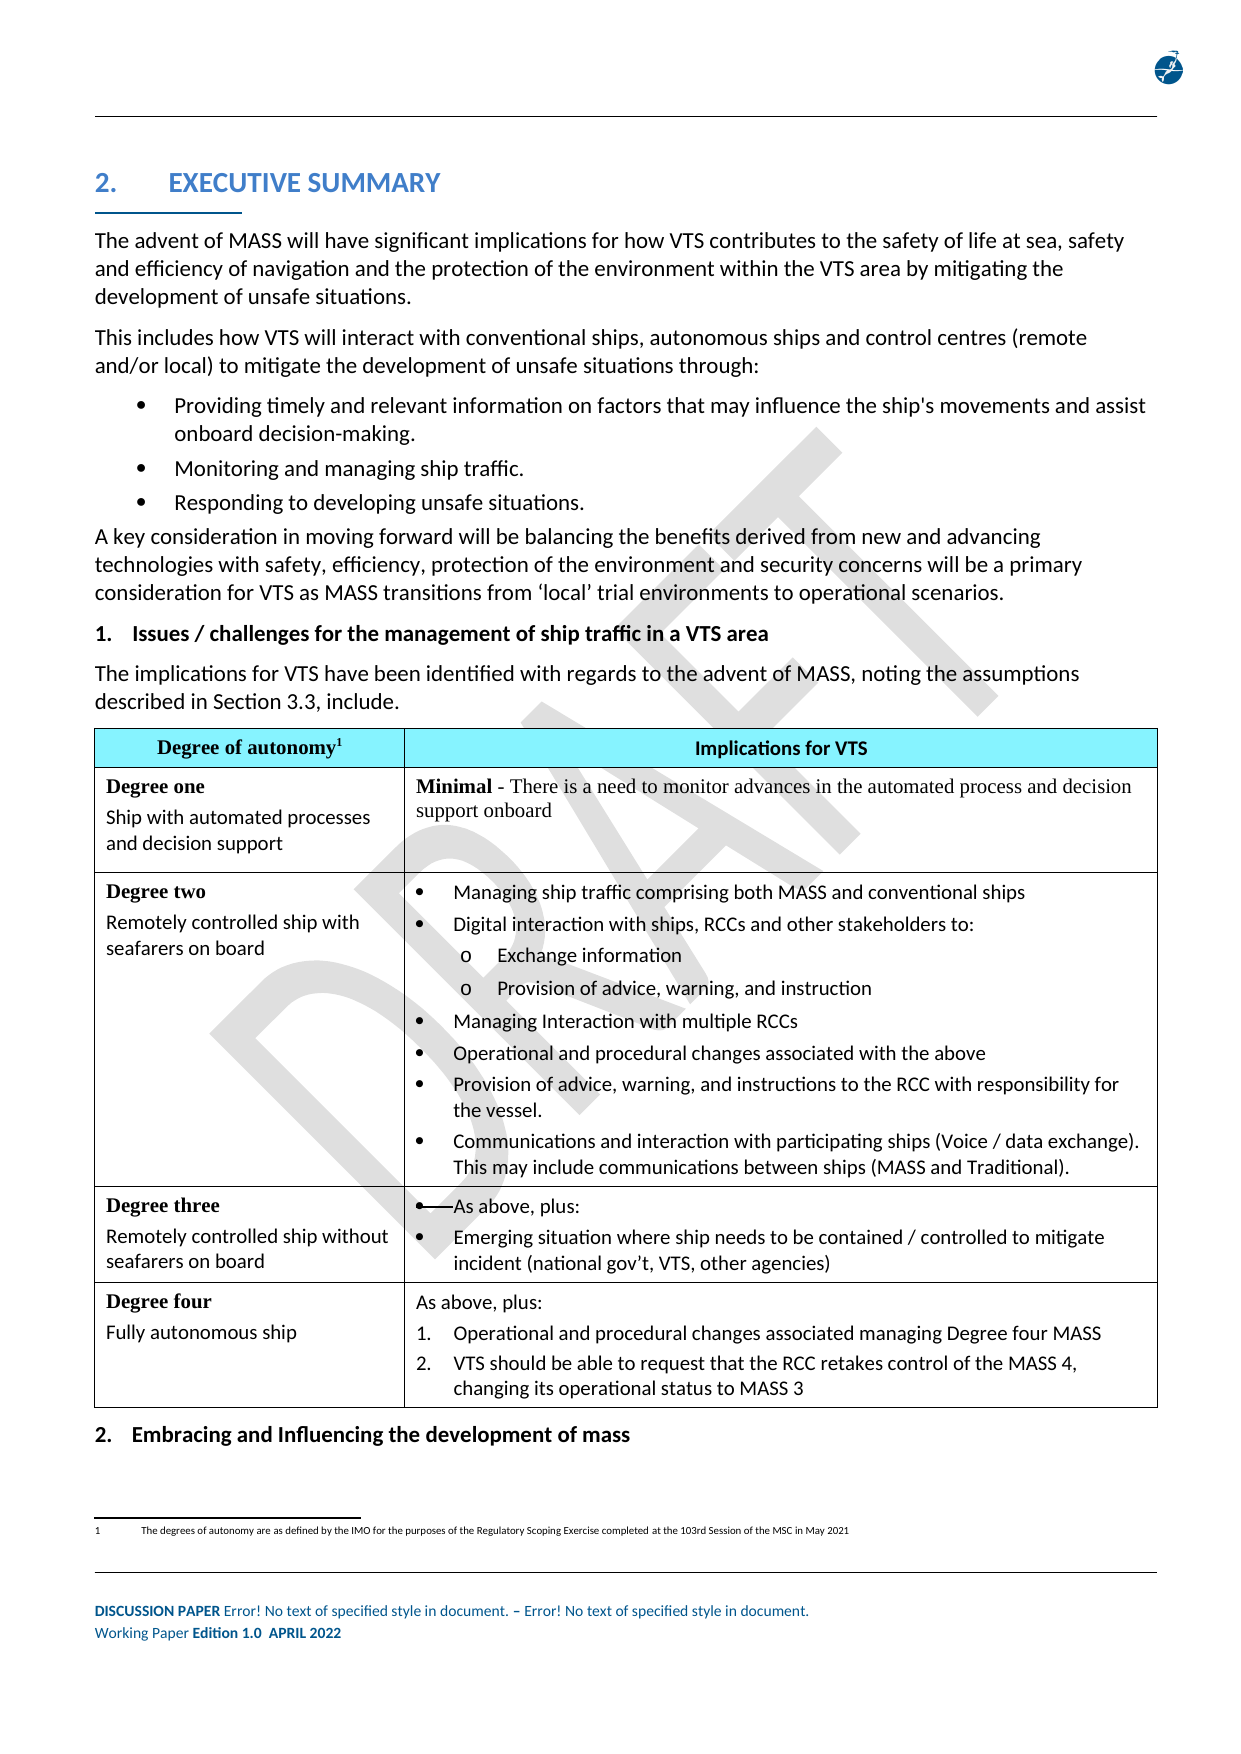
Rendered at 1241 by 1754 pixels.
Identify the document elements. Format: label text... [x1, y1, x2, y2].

list Responding to developing unsafe situations. [137, 488, 1157, 516]
text A key consideration in moving forward will be balancing the benefits derived from new and advancing technologies with safety, efficiency, protection of the environment and security concerns will be a primary consideration for VTS as MASS transitions from ‘local’ trial environments to operational scenarios. [94, 522, 1157, 606]
text The advent of MASS will have significant implications for how VTS contributes to the safety of life at sea, safety and efficiency of navigation and the protection of the environment within the VTS area by mitigating the development of unsafe situations. [94, 226, 1157, 310]
table_cell Degree one Ship with automated processes and decision support [95, 768, 404, 872]
list Issues / challenges for the management of ship traffic in a VTS area [94, 619, 1157, 647]
table_cell Degree three Remotely controlled ship without seafarers on board [95, 1187, 404, 1282]
table_header Degree of autonomy [95, 729, 404, 767]
list Monitoring and managing ship traffic. [137, 454, 1157, 482]
subtitle EXECUTIVE SUMMARY [94, 164, 1157, 200]
table_cell Minimal - There is a need to monitor advances in the automated process and decision support onboard [405, 768, 1157, 872]
list Providing timely and relevant information on factors that may influence the ship's movements and assist onboard decision-making. [137, 391, 1157, 447]
table_cell As above, plus: Operational and procedural changes associated managing Degree four MASS VTS should be able to request that the RCC retakes control of the MASS 4, changing its operational status to MASS 3 [405, 1283, 1157, 1407]
table_header Implications for VTS [405, 729, 1157, 767]
table_cell Degree four Fully autonomous ship [95, 1283, 404, 1407]
table_cell Degree two Remotely controlled ship with seafarers on board [95, 873, 404, 1186]
picture [1123, 0, 1241, 119]
text The implications for VTS have been identified with regards to the advent of MASS, noting the assumptions described in Section 3.3, include. [94, 659, 1157, 715]
table_cell As above, plus: Emerging situation where ship needs to be contained / controlled to mitigate incident (national gov’t, VTS, other agencies) [405, 1187, 1157, 1282]
text This includes how VTS will interact with conventional ships, autonomous ships and control centres (remote and/or local) to mitigate the development of unsafe situations through: [94, 323, 1157, 379]
list Embracing and Influencing the development of mass [94, 1420, 1157, 1448]
table_cell Managing ship traffic comprising both MASS and conventional ships Digital interaction with ships, RCCs and other stakeholders to: Exchange information Provision of advice, warning, and instruction Managing Interaction with multiple RCCs Operational and procedural changes associated with the above Provision of advice, warning, and instructions to the RCC with responsibility for the vessel. Communications and interaction with participating ships (Voice / data exchange). This may include communications between ships (MASS and Traditional). [405, 873, 1157, 1186]
